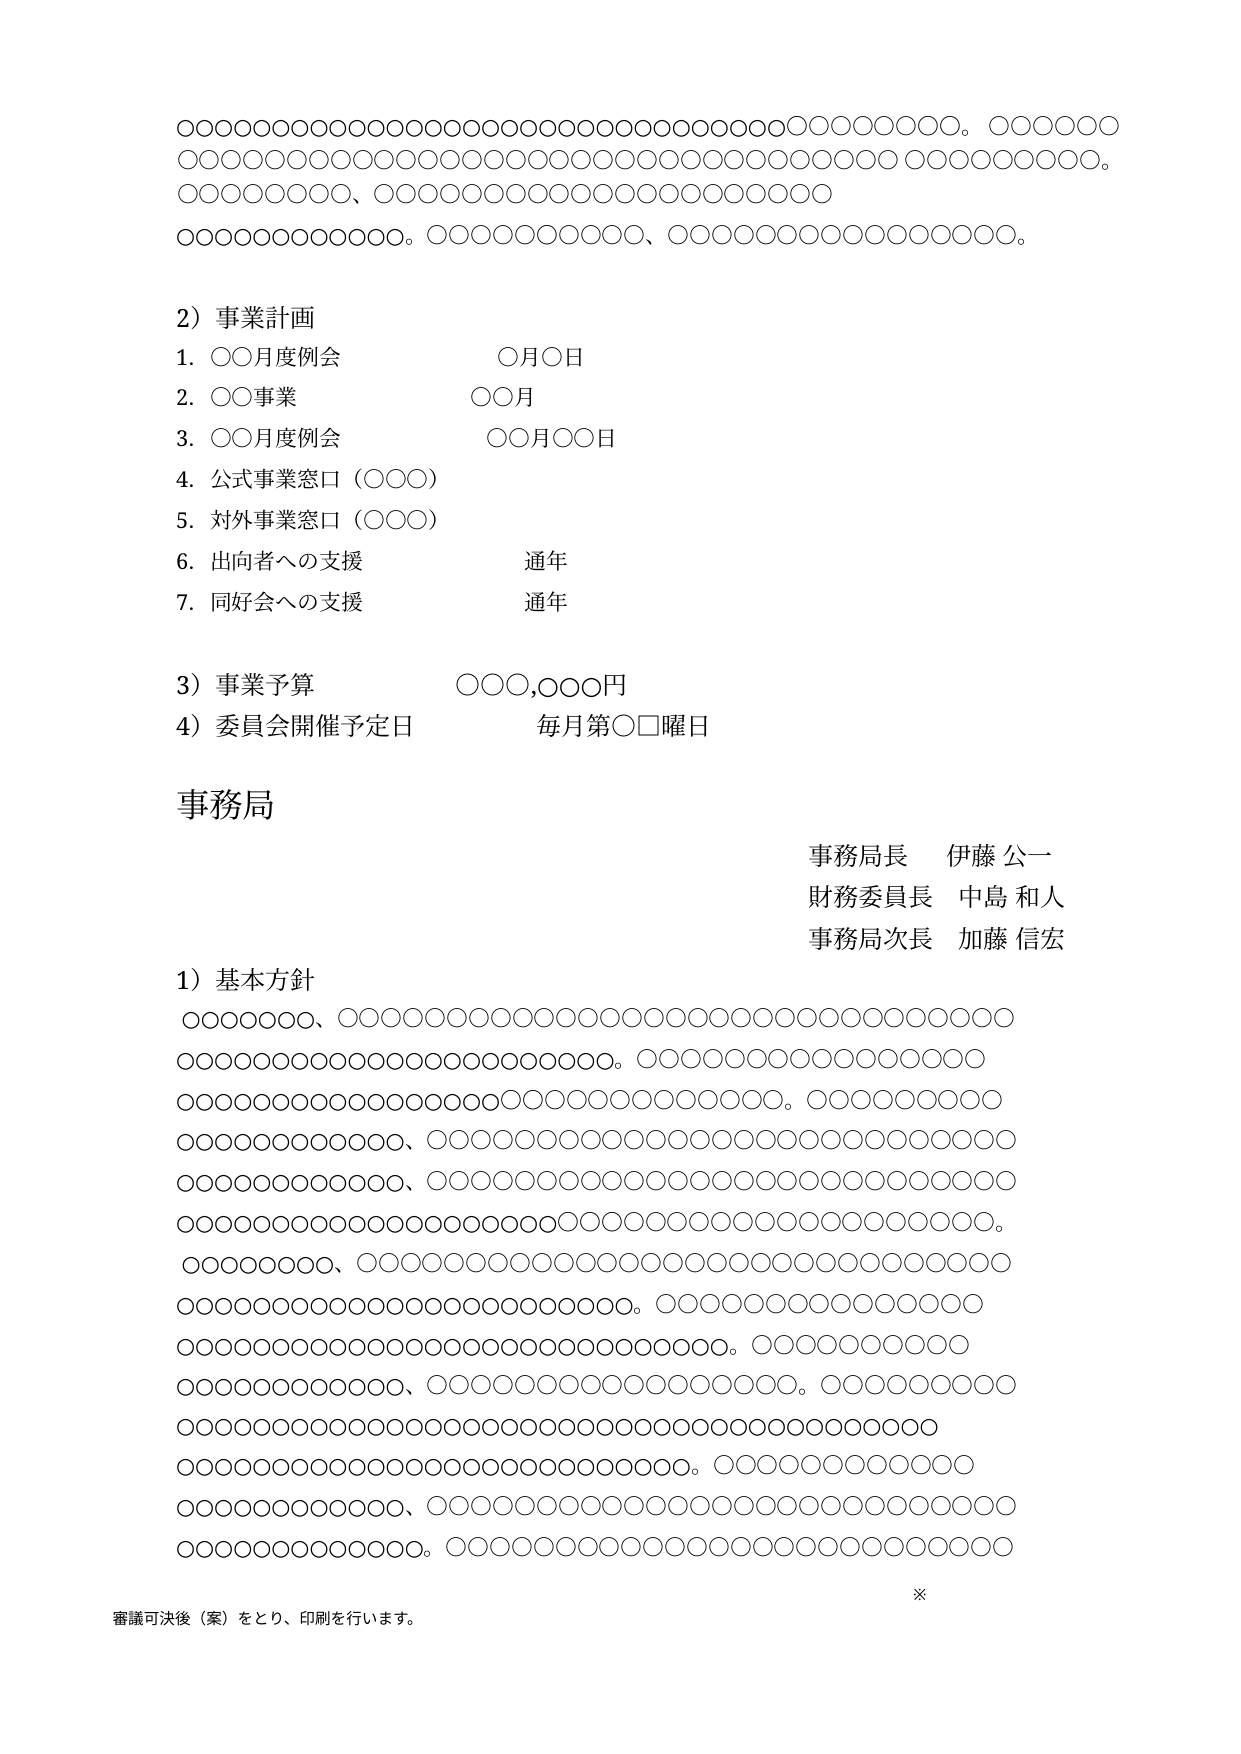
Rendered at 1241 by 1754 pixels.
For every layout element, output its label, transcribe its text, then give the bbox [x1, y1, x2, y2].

text ○○○○○○○、○○○○○○○○○○○○○○○○○○○○○○○○○○○○○○○ [176, 1001, 1132, 1033]
text 6．出向者への支援 通年 [176, 544, 1132, 575]
text ○○○○○○○○、○○○○○○○○○○○○○○○○○○○○○○○○○○○○○○ [176, 1246, 1132, 1278]
subtitle 事務局 [176, 779, 1132, 827]
text 2．○○事業 ○○月 [176, 381, 1132, 412]
text ○○○○○○○○○○○○○○○○○〇〇○○○○○○○○○○○。○○○○○○○○○ [176, 1083, 1132, 1114]
text ○○○○○○○○○○○○○○○○○○○○○○○○○○○。○○○○○○○○○○○○ [176, 1448, 1132, 1480]
text ○○○○○○○○○○○○。○○○○○〇○○○○、○○○○○○○○○○○○○○○○。 [176, 218, 1132, 250]
text ○○○○○○○○○○○○、○○○○○○○○○○○○○○○○○○○○○○○○○○○ [176, 1124, 1132, 1155]
text 3）事業予算 ○○○,○○○円 [176, 666, 1125, 702]
text 7．同好会への支援 通年 [176, 585, 1132, 616]
text ○○○○○○○○○○○○、○○○○○○○○○○○○○○○○○○○○○○○○○○○ [176, 1489, 1132, 1521]
text ○○○○○○○○○○○○○○○○○○○○○○○。○○○○○○○○○○○○○○○○ [176, 1042, 1132, 1074]
text 事務局長 伊藤 公一 [755, 837, 1132, 873]
text 3．○○月度例会 ○○月○○日 [176, 421, 1132, 453]
text 4．公式事業窓口（○○○） [176, 462, 1132, 494]
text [176, 1530, 1132, 1562]
text ○○○○○○○○○○○○、○○○○○○○○○○○○○○○○○○○○○○○○○○○ [176, 1164, 1132, 1196]
subtitle 1）基本方針 [176, 961, 1125, 997]
text 財務委員長 中島 和人 [755, 878, 1132, 914]
text 5．対外事業窓口（○○○） [176, 503, 1132, 534]
text ○○○○○○○○○○○○○○○○○○○○○○○○○○○○○○○○〇○○○○○〇〇。 ○○○○○○○○○○○○○○○○○○○○○○○○○○○○○○○○○○○○○○○ ○○○○○○○○○。○○○○○○○○、○○○○○○○○○○○○○○○○○○○○○ [176, 109, 1132, 209]
text ○○○○○○○○○○○○○○○○○○○○〇〇〇○○○○○○○○○○○○○○○○○。 [176, 1205, 1132, 1237]
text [176, 1409, 1132, 1439]
text ○○○○○○○○○○○○○○○○○○○○○○○○○○○○○。○○○○○○○○○○ [176, 1328, 1132, 1359]
text ○○○○○○○○○○○○○○○○○○○○○○○○。○○○○○○○○○○○○○○○ [176, 1287, 1132, 1319]
text ○○○○○○○○○○○○、○○○○○○○○○○○○○○○○○。○○○○○○○○○ [176, 1369, 1132, 1400]
text 事務局次長 加藤 信宏 [755, 919, 1132, 955]
text 1．○○月度例会 ○月○日 [176, 340, 1132, 371]
text 4）委員会開催予定日 毎月第○□曜日 [176, 706, 1125, 742]
subtitle 2）事業計画 [176, 299, 1125, 335]
